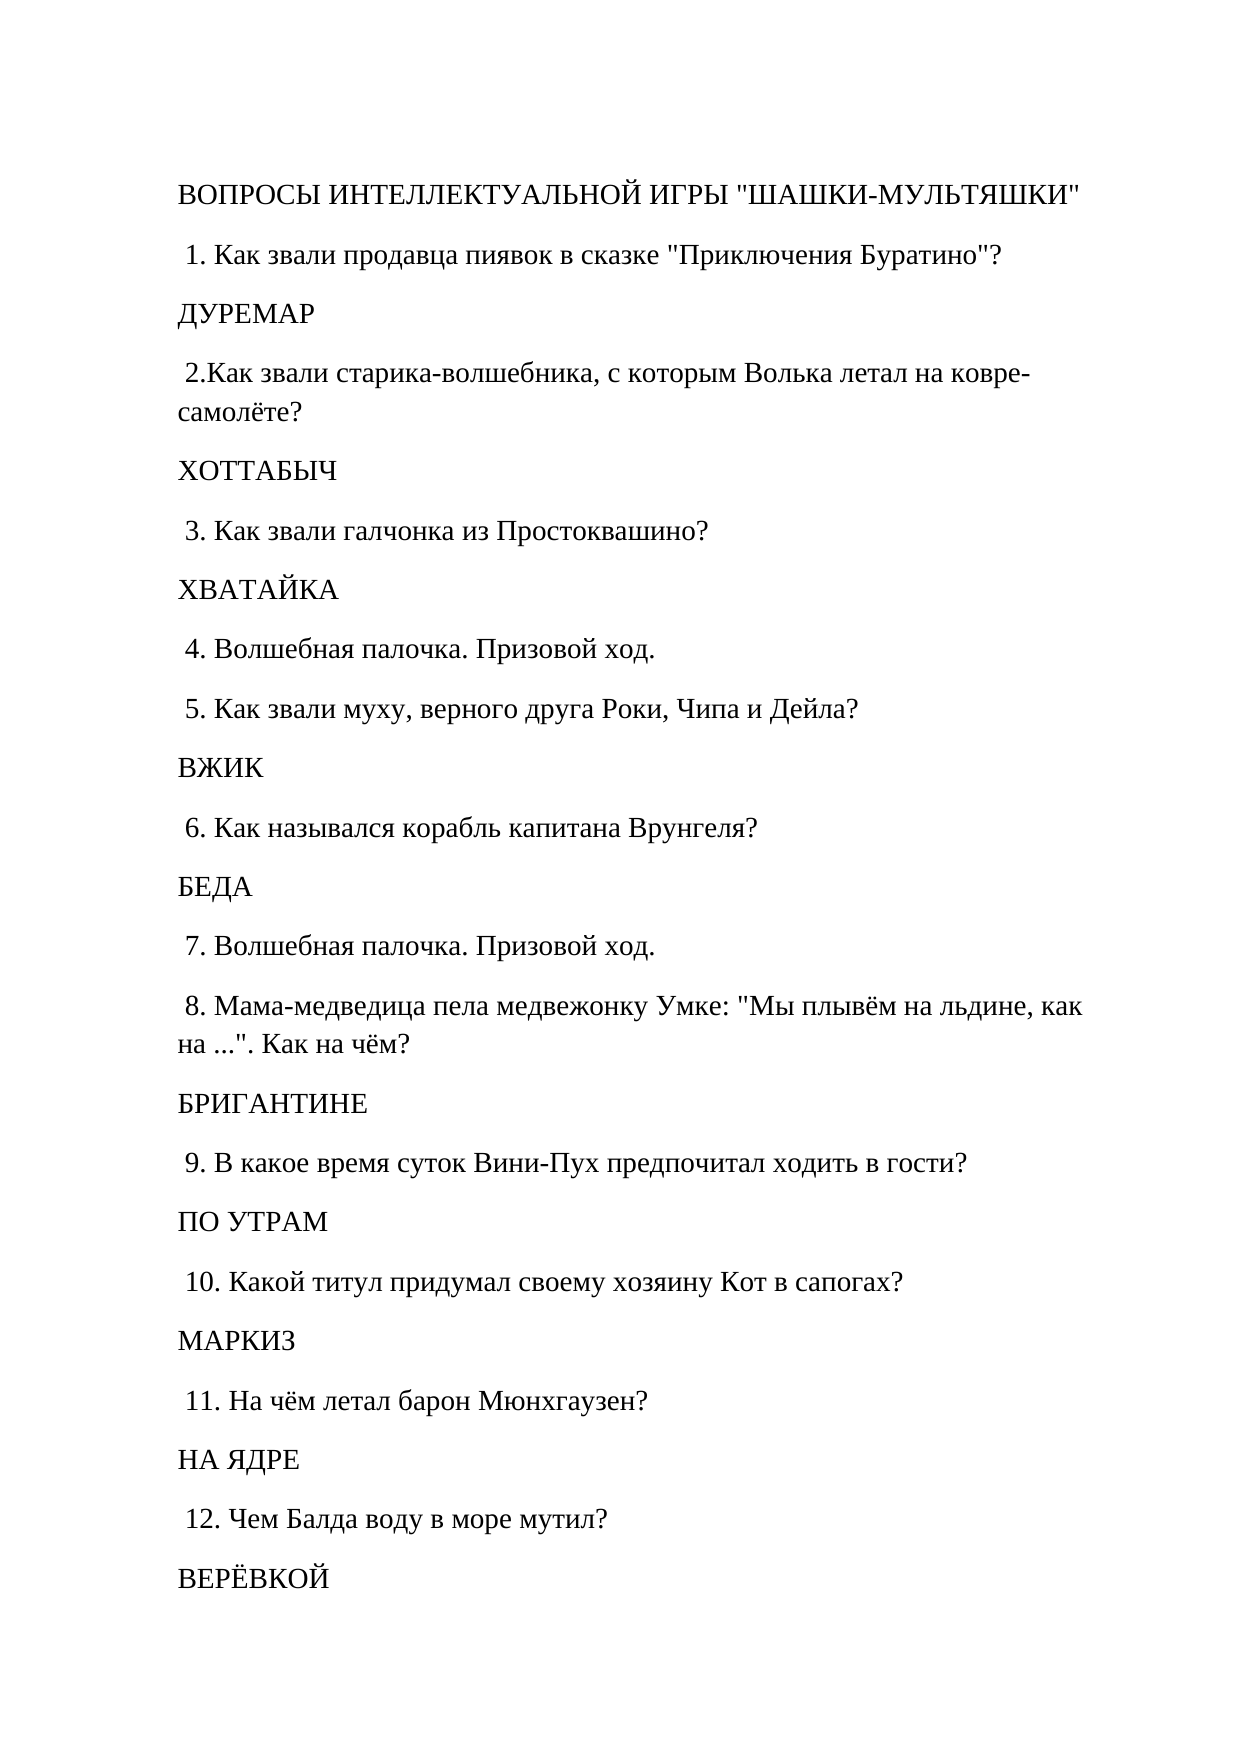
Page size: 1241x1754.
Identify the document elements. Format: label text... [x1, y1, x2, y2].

text ХВАТАЙКА [177, 572, 1152, 606]
text ВЖИК [177, 750, 1152, 784]
text 8. Мама-медведица пела медвежонку Умке: "Мы плывём на льдине, как на ...". Как на чём? [177, 988, 1152, 1060]
text 5. Как звали муху, верного друга Роки, Чипа и Дейла? [177, 691, 1152, 724]
text 4. Волшебная палочка. Призовой ход. [177, 632, 1152, 665]
text 3. Как звали галчонка из Простоквашино? [177, 513, 1152, 546]
text НА ЯДРЕ [177, 1442, 1152, 1476]
text 9. В какое время суток Вини-Пух предпочитал ходить в гости? [177, 1145, 1152, 1179]
text ВЕРЁВКОЙ [177, 1561, 1152, 1594]
text 11. На чём летал барон Мюнхгаузен? [177, 1383, 1152, 1416]
text 7. Волшебная палочка. Призовой ход. [177, 928, 1152, 962]
text 12. Чем Балда воду в море мутил? [177, 1501, 1152, 1535]
text 2.Как звали старика-волшебника, с которым Волька летал на ковре-самолёте? [177, 356, 1152, 428]
text МАРКИЗ [177, 1323, 1152, 1357]
text 6. Как назывался корабль капитана Врунгеля? [177, 810, 1152, 843]
text ДУРЕМАР [177, 296, 1152, 330]
text ПО УТРАМ [177, 1204, 1152, 1238]
text БРИГАНТИНЕ [177, 1086, 1152, 1119]
text ХОТТАБЫЧ [177, 453, 1152, 487]
text ВОПРОСЫ ИНТЕЛЛЕКТУАЛЬНОЙ ИГРЫ "ШАШКИ-МУЛЬТЯШКИ" [177, 177, 1152, 211]
text 10. Какой титул придумал своему хозяину Кот в сапогах? [177, 1264, 1152, 1297]
text БЕДА [177, 869, 1152, 903]
text 1. Как звали продавца пиявок в сказке "Приключения Буратино"? [177, 237, 1152, 270]
